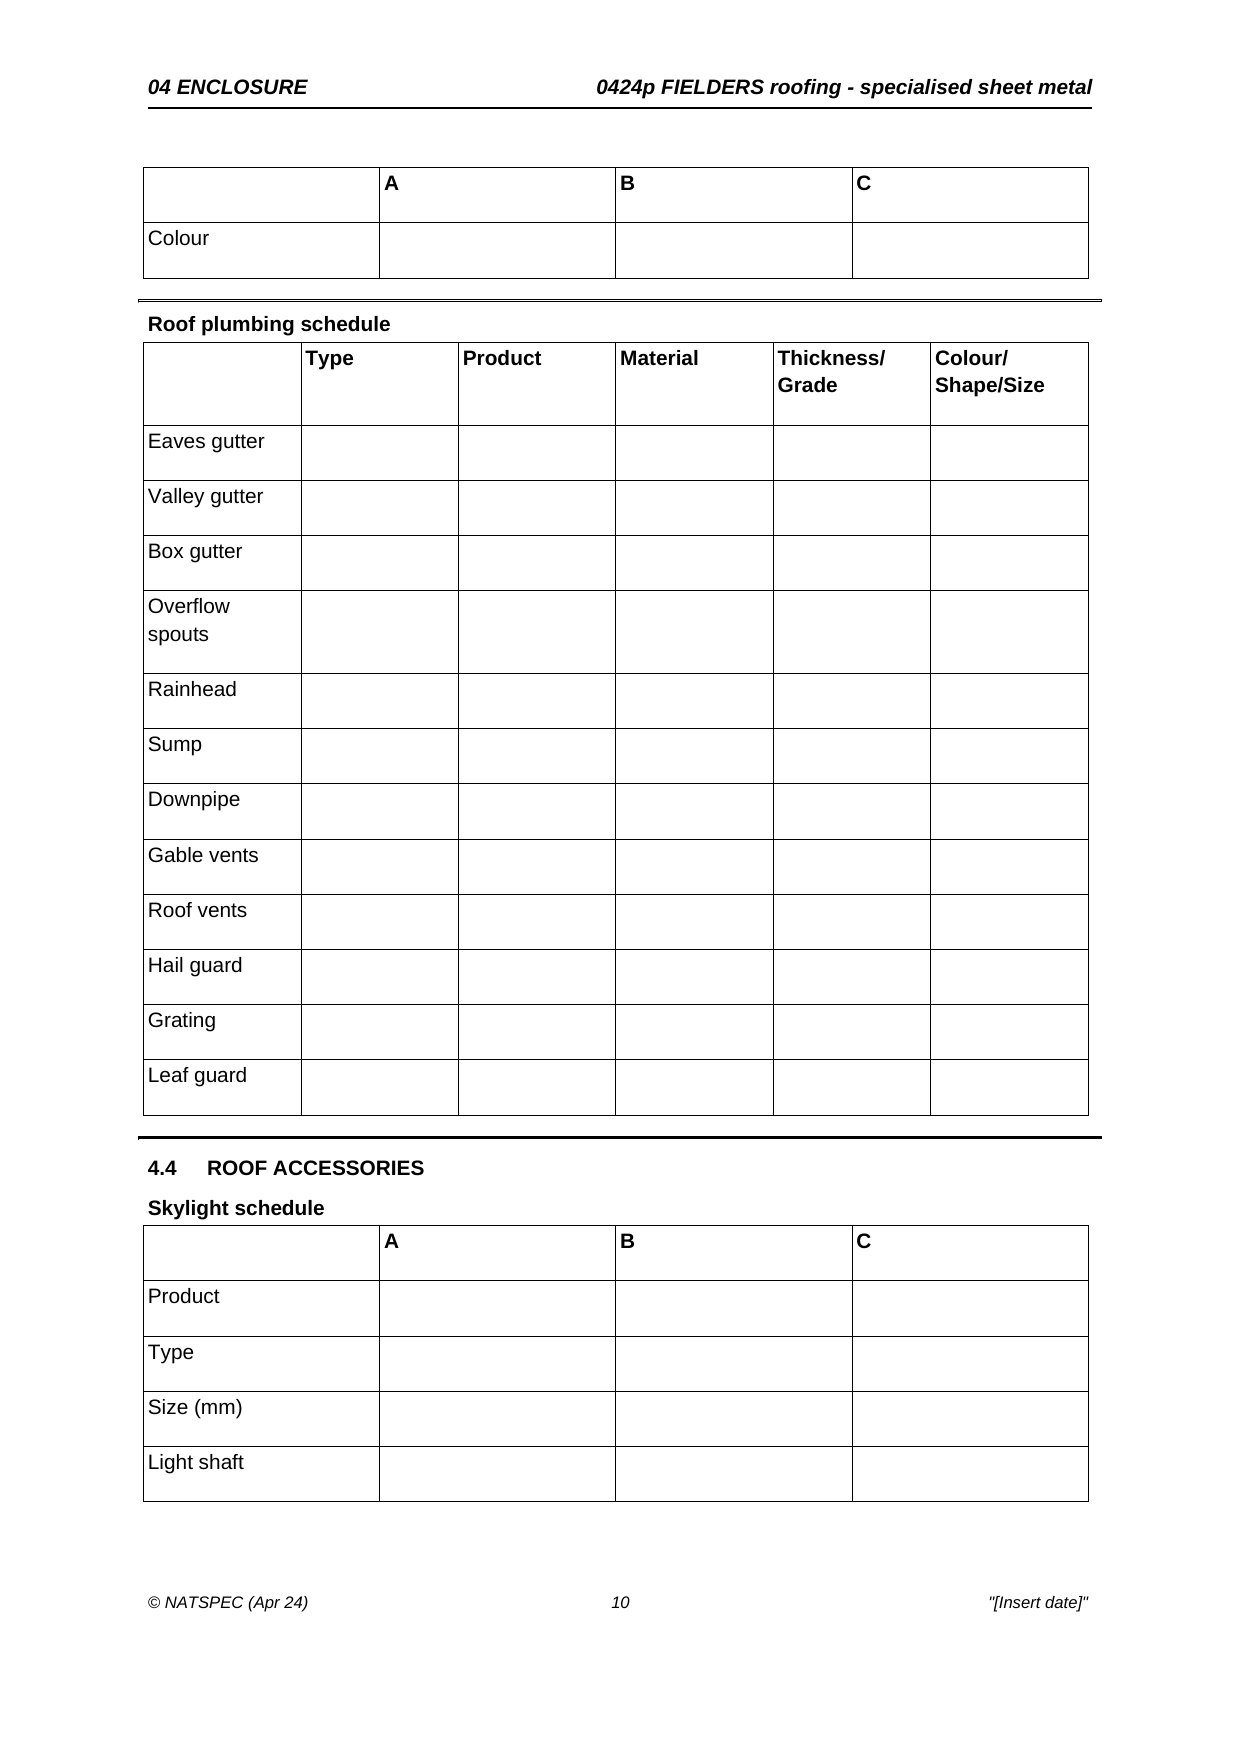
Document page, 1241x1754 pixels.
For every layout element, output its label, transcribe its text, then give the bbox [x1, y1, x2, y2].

table_header Thickness/ Grade [774, 343, 930, 424]
table_cell [931, 1060, 1088, 1114]
table_cell [616, 1447, 852, 1501]
table_cell [380, 223, 615, 277]
table_cell [853, 1392, 1088, 1446]
table_cell [302, 1060, 458, 1114]
table_cell Roof vents [144, 895, 301, 949]
table_cell [931, 784, 1088, 838]
subtitle Roof accessories [148, 1156, 1092, 1179]
table_cell [774, 840, 930, 894]
table_header Product [459, 343, 615, 424]
table_cell Box gutter [144, 536, 301, 590]
table_cell [931, 840, 1088, 894]
table_cell [459, 536, 615, 590]
table_header [144, 168, 379, 222]
table_cell [616, 1281, 852, 1336]
table_cell [459, 729, 615, 783]
table_cell [302, 950, 458, 1004]
table_cell [302, 674, 458, 728]
table_cell Gable vents [144, 840, 301, 894]
table_cell Colour [144, 223, 379, 277]
table_cell [302, 784, 458, 838]
table_header Material [616, 343, 773, 424]
table_cell [459, 950, 615, 1004]
table_cell [380, 1447, 615, 1501]
table_header [144, 1226, 379, 1280]
table_header B [616, 168, 852, 222]
table_cell [853, 1281, 1088, 1336]
table_cell [616, 426, 773, 480]
table_cell Rainhead [144, 674, 301, 728]
table_cell [302, 481, 458, 535]
table_cell [774, 950, 930, 1004]
table_cell [616, 895, 773, 949]
table_cell [459, 840, 615, 894]
table_cell [774, 895, 930, 949]
table_cell [459, 1005, 615, 1059]
table_cell [931, 674, 1088, 728]
table_cell [853, 223, 1088, 277]
table_cell [853, 1337, 1088, 1391]
table_cell [616, 784, 773, 838]
table_cell Grating [144, 1005, 301, 1059]
table_cell [616, 223, 852, 277]
table_cell [616, 1005, 773, 1059]
table_cell [616, 1337, 852, 1391]
table_cell [774, 591, 930, 673]
table_cell [459, 591, 615, 673]
table_cell Leaf guard [144, 1060, 301, 1114]
table_cell [774, 1060, 930, 1114]
table_cell Size (mm) [144, 1392, 379, 1446]
table_cell [302, 895, 458, 949]
table_cell Light shaft [144, 1447, 379, 1501]
table_cell Product [144, 1281, 379, 1336]
table_cell [459, 784, 615, 838]
table_cell Downpipe [144, 784, 301, 838]
table_cell [616, 840, 773, 894]
table_cell [774, 674, 930, 728]
table_header Colour/Shape/Size [931, 343, 1088, 424]
table_cell [931, 1005, 1088, 1059]
table_cell [616, 1060, 773, 1114]
table_cell [380, 1392, 615, 1446]
table_cell [931, 481, 1088, 535]
table_header A [380, 1226, 615, 1280]
table_cell [616, 729, 773, 783]
table_cell Sump [144, 729, 301, 783]
table_cell [931, 426, 1088, 480]
table_cell [459, 426, 615, 480]
table_cell Type [144, 1337, 379, 1391]
table_cell [616, 591, 773, 673]
table_cell [931, 950, 1088, 1004]
table_cell [380, 1337, 615, 1391]
table_cell [616, 1392, 852, 1446]
table_cell [302, 729, 458, 783]
table_cell [302, 1005, 458, 1059]
table_cell [616, 674, 773, 728]
table_cell [774, 481, 930, 535]
table_cell [302, 591, 458, 673]
table_cell [931, 729, 1088, 783]
table_cell Hail guard [144, 950, 301, 1004]
table_cell [774, 784, 930, 838]
table_cell [459, 481, 615, 535]
table_header B [616, 1226, 852, 1280]
table_cell [616, 536, 773, 590]
table_cell Overflow spouts [144, 591, 301, 673]
table_cell [459, 674, 615, 728]
table_cell [931, 591, 1088, 673]
table_header C [853, 1226, 1088, 1280]
table_cell Eaves gutter [144, 426, 301, 480]
table_cell [302, 426, 458, 480]
subtitle Skylight schedule [148, 1196, 1092, 1219]
table_cell [302, 536, 458, 590]
table_cell Valley gutter [144, 481, 301, 535]
table_cell [459, 895, 615, 949]
table_cell [616, 950, 773, 1004]
table_cell [931, 536, 1088, 590]
table_header [144, 343, 301, 424]
table_header C [853, 168, 1088, 222]
table_header Type [302, 343, 458, 424]
subtitle Roof plumbing schedule [148, 312, 1092, 336]
table_cell [380, 1281, 615, 1336]
table_cell [302, 840, 458, 894]
table_cell [459, 1060, 615, 1114]
table_cell [774, 536, 930, 590]
table_cell [774, 426, 930, 480]
table_cell [616, 481, 773, 535]
table_cell [931, 895, 1088, 949]
table_cell [853, 1447, 1088, 1501]
table_header A [380, 168, 615, 222]
table_cell [774, 1005, 930, 1059]
table_cell [774, 729, 930, 783]
